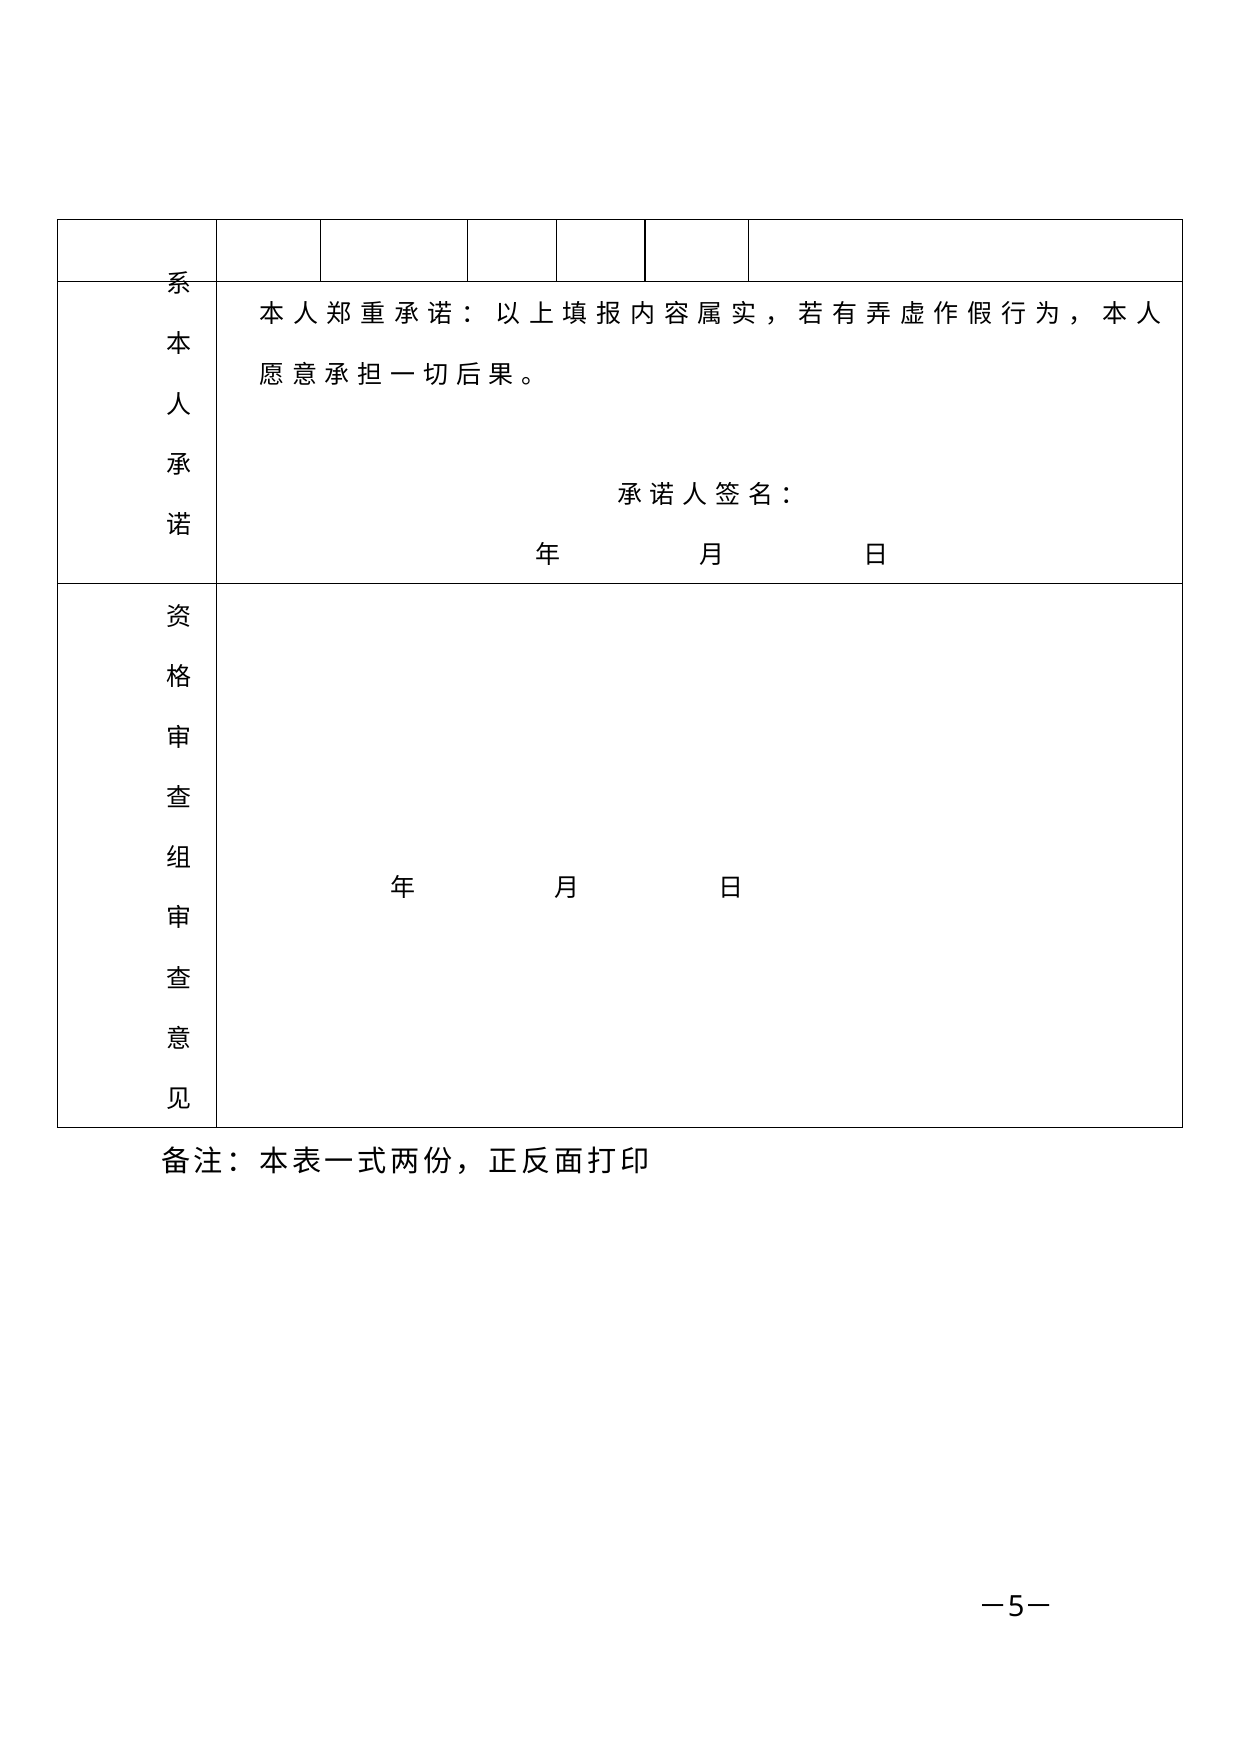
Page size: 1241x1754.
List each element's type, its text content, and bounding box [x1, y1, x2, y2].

table_cell [468, 220, 556, 281]
table_cell [646, 220, 748, 281]
text 备注：本表一式两份，正反面打印 [161, 1128, 1079, 1188]
table_cell [321, 220, 467, 281]
table_cell 资格审查组审查意见 [58, 584, 216, 1127]
table_cell [557, 220, 644, 281]
table_cell [749, 220, 1182, 281]
table_cell 本人郑重承诺：以上填报内容属实，若有弄虚作假行为，本人愿意承担一切后果。 承诺人签名： 年 月 日 [217, 282, 1182, 583]
table_cell 本 人 承 诺 [58, 282, 216, 583]
table_cell [217, 220, 320, 281]
table_cell 年 月 日 [217, 584, 1182, 1127]
